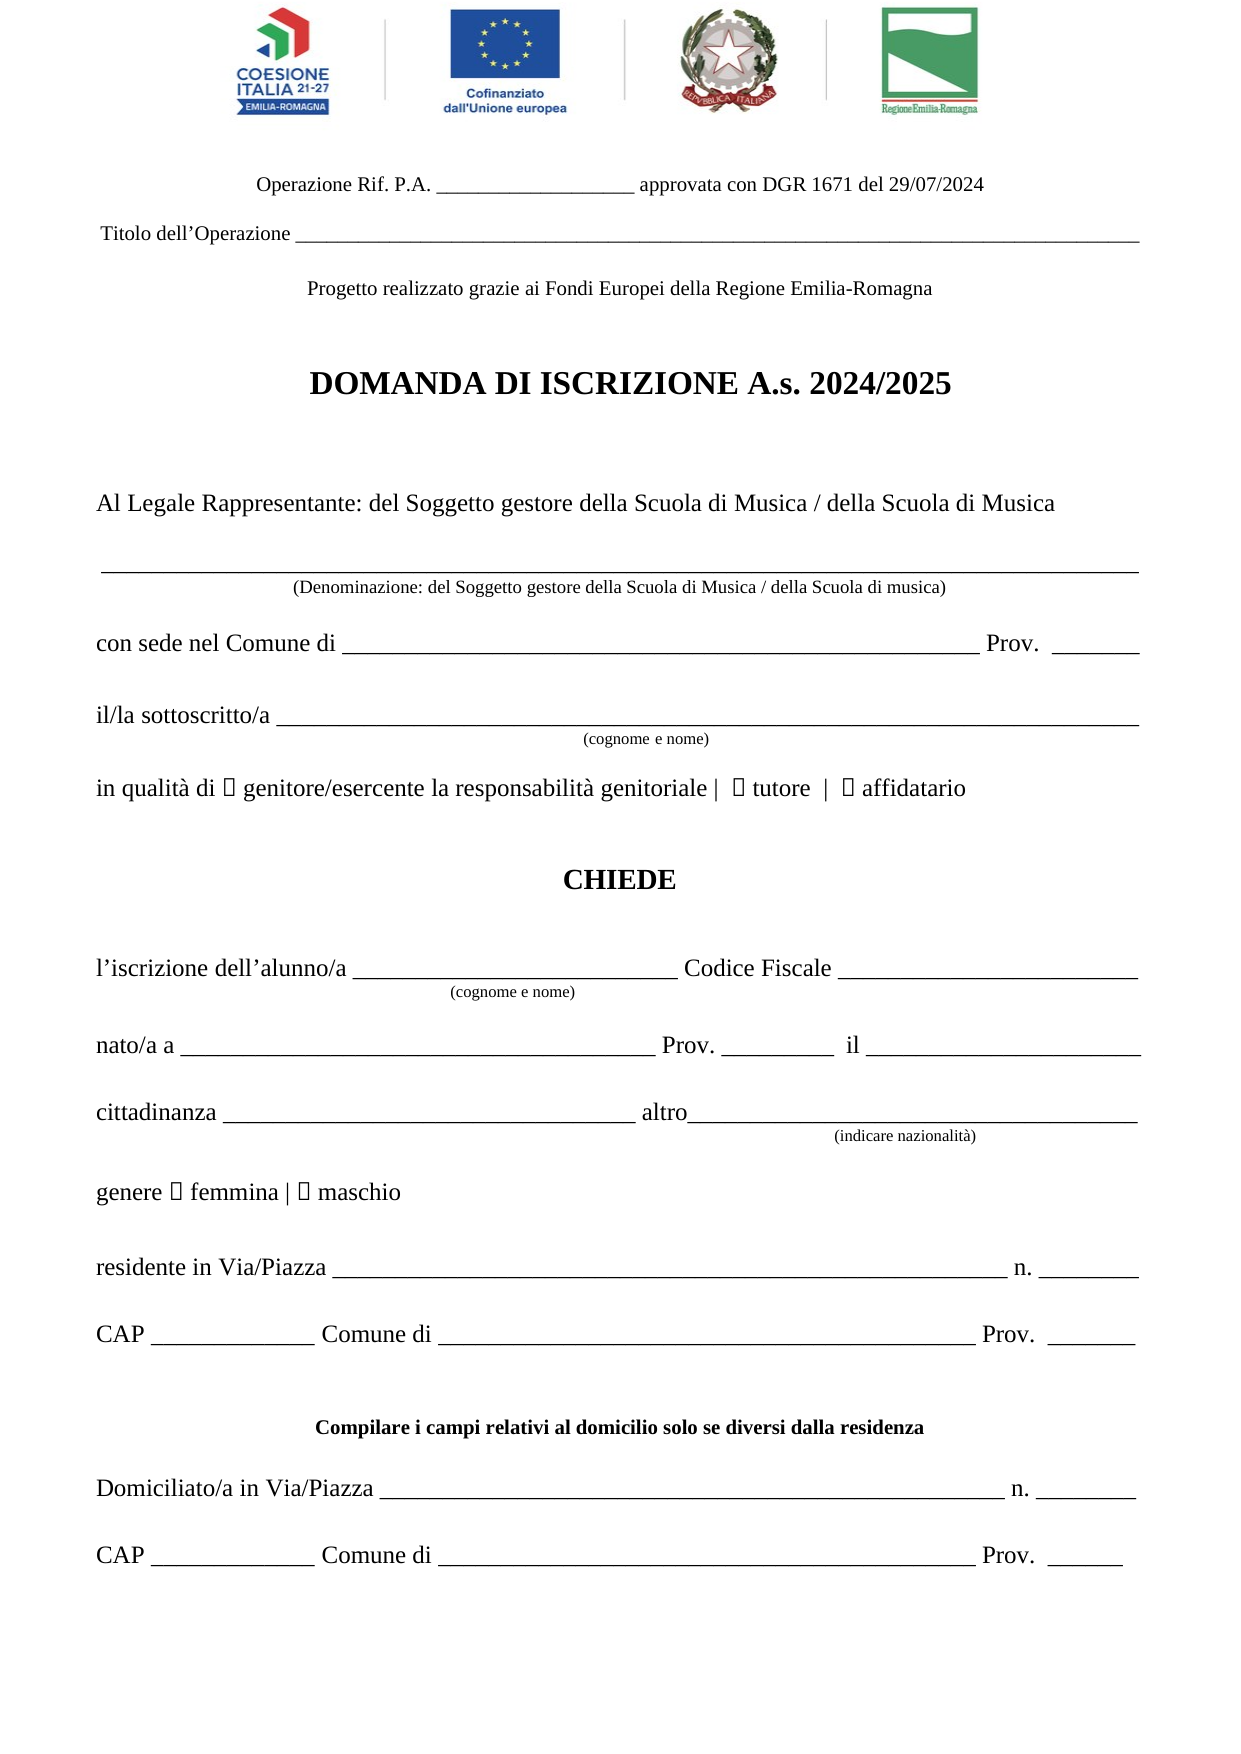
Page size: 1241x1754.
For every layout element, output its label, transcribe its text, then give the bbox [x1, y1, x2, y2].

list CAP _____________ Comune di ___________________________________________ Prov. ______ [96, 1540, 1144, 1569]
text (cognome e nome) [96, 729, 1144, 748]
text (cognome e nome) [96, 982, 1144, 1001]
list cittadinanza _________________________________ altro____________________________________ [96, 1097, 1144, 1126]
text Al Legale Rappresentante: del Soggetto gestore della Scuola di Musica / della Scuola di Musica [96, 488, 1144, 516]
text l’iscrizione dell’alunno/a __________________________ Codice Fiscale ________________________ [96, 953, 1144, 982]
text ___________________________________________________________________________________ [96, 547, 1144, 576]
subtitle Titolo dell’Operazione _________________________________________________________________________________ [96, 220, 1144, 244]
subtitle DOMANDA DI ISCRIZIONE A.s. 2024/2025 [96, 363, 1144, 401]
text in qualità di  genitore/esercente la responsabilità genitoriale |  tutore |  affidatario [96, 770, 1144, 804]
subtitle Operazione Rif. P.A. ___________________ approvata con DGR 1671 del 29/07/2024 [96, 172, 1144, 196]
list genere  femmina |  maschio [96, 1174, 1144, 1208]
text Compilare i campi relativi al domicilio solo se diversi dalla residenza [96, 1415, 1144, 1439]
text il/la sottoscritto/a _____________________________________________________________________ [96, 700, 1144, 729]
list CAP _____________ Comune di ___________________________________________ Prov. _______ [96, 1319, 1144, 1348]
list residente in Via/Piazza ______________________________________________________ n. ________ [96, 1252, 1144, 1281]
subtitle CHIEDE [96, 862, 1144, 895]
text (indicare nazionalità) [96, 1126, 1144, 1145]
subtitle Progetto realizzato grazie ai Fondi Europei della Regione Emilia-Romagna [96, 276, 1144, 300]
text nato/a a ______________________________________ Prov. _________ il ______________________ [96, 1030, 1144, 1059]
text con sede nel Comune di ___________________________________________________ Prov. _______ [96, 628, 1144, 657]
text (Denominazione: del Soggetto gestore della Scuola di Musica / della Scuola di musica) [96, 576, 1144, 598]
list Domiciliato/a in Via/Piazza __________________________________________________ n. ________ [96, 1473, 1144, 1502]
picture [204, 0, 1015, 134]
